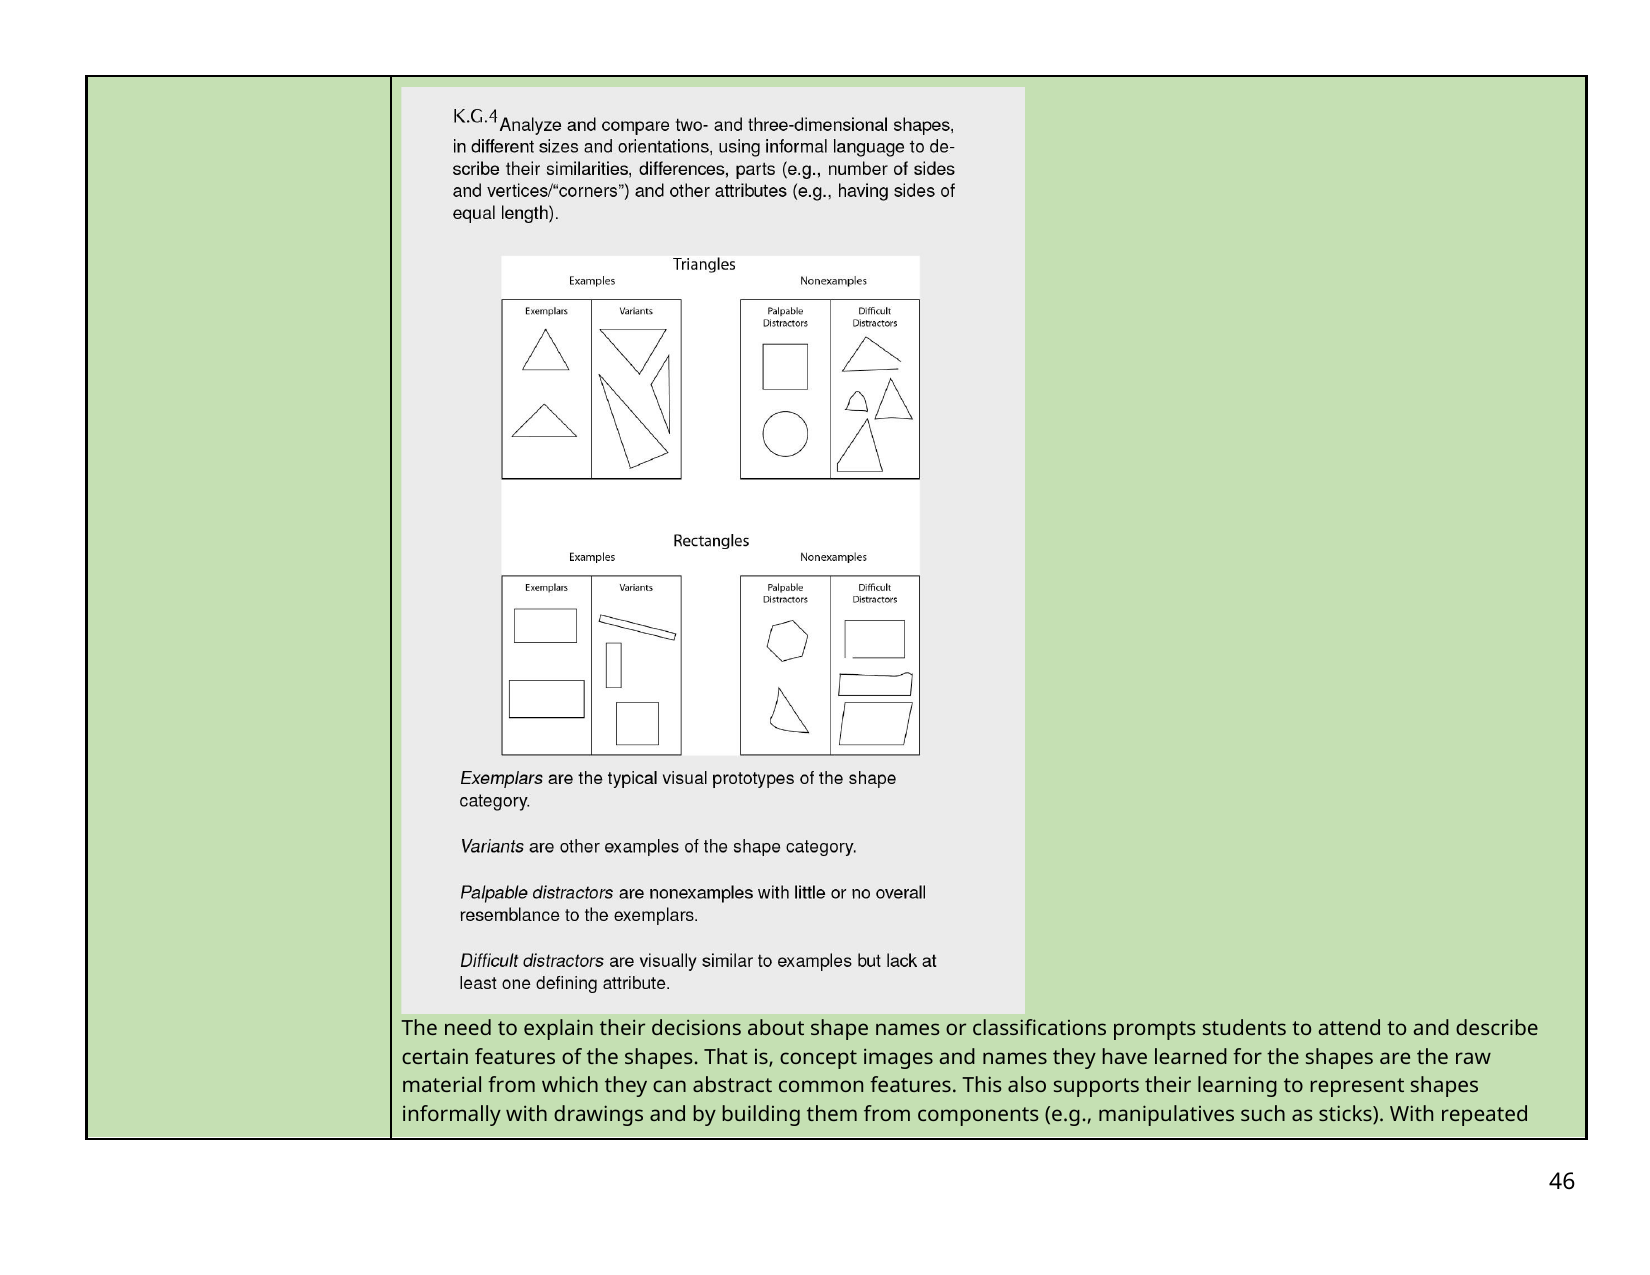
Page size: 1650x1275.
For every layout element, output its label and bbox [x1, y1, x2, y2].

table_cell [392, 77, 1585, 1137]
table_cell [88, 77, 390, 1137]
picture [401, 87, 1025, 1014]
